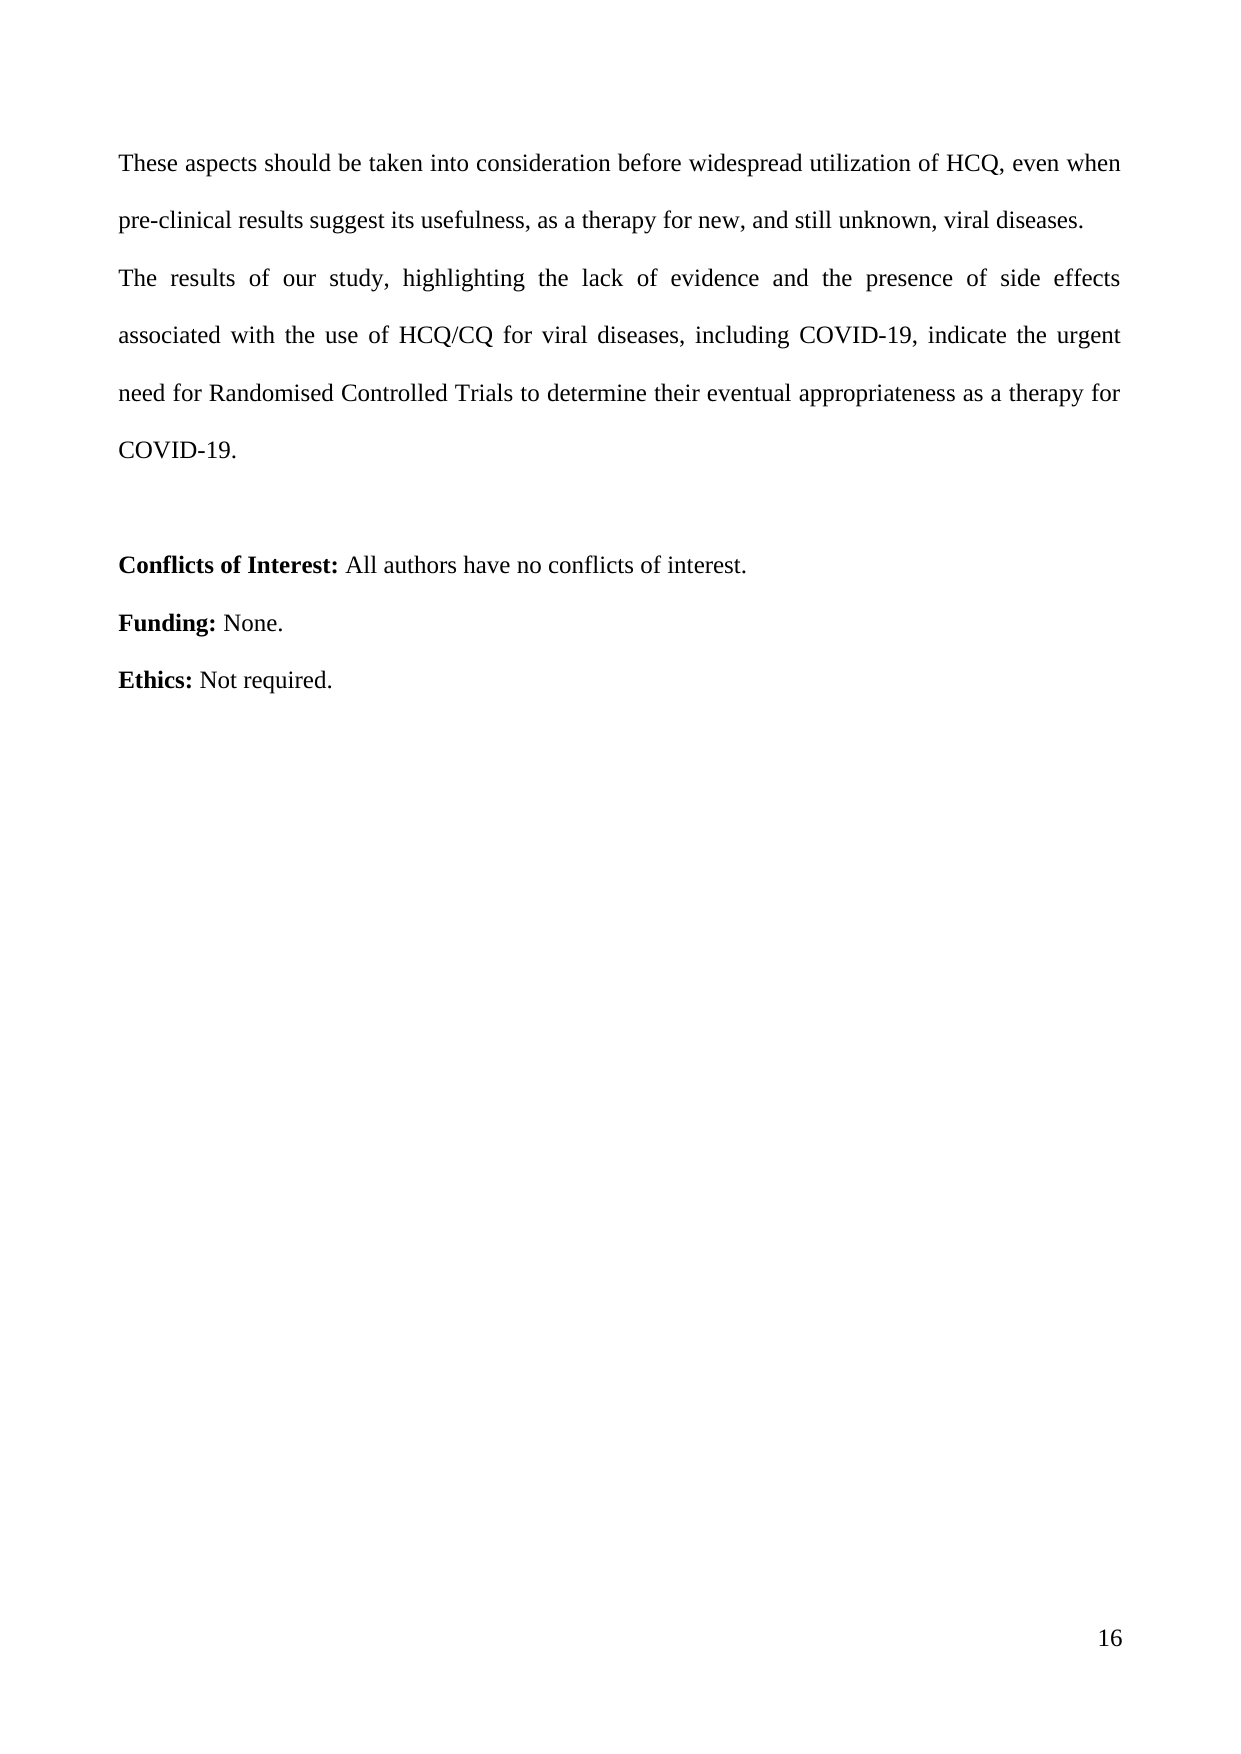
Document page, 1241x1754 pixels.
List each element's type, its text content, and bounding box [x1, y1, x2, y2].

text These aspects should be taken into consideration before widespread utilization of HCQ, even when pre-clinical results suggest its usefulness, as a therapy for new, and still unknown, viral diseases. [118, 148, 1122, 234]
text Funding: None. [118, 608, 1122, 636]
text Ethics: Not required. [118, 665, 1122, 694]
text The results of our study, highlighting the lack of evidence and the presence of side effects associated with the use of HCQ/CQ for viral diseases, including COVID-19, indicate the urgent need for Randomised Controlled Trials to determine their eventual appropriateness as a therapy for COVID-19. [118, 263, 1122, 464]
text Conflicts of Interest: All authors have no conflicts of interest. [118, 550, 1122, 579]
